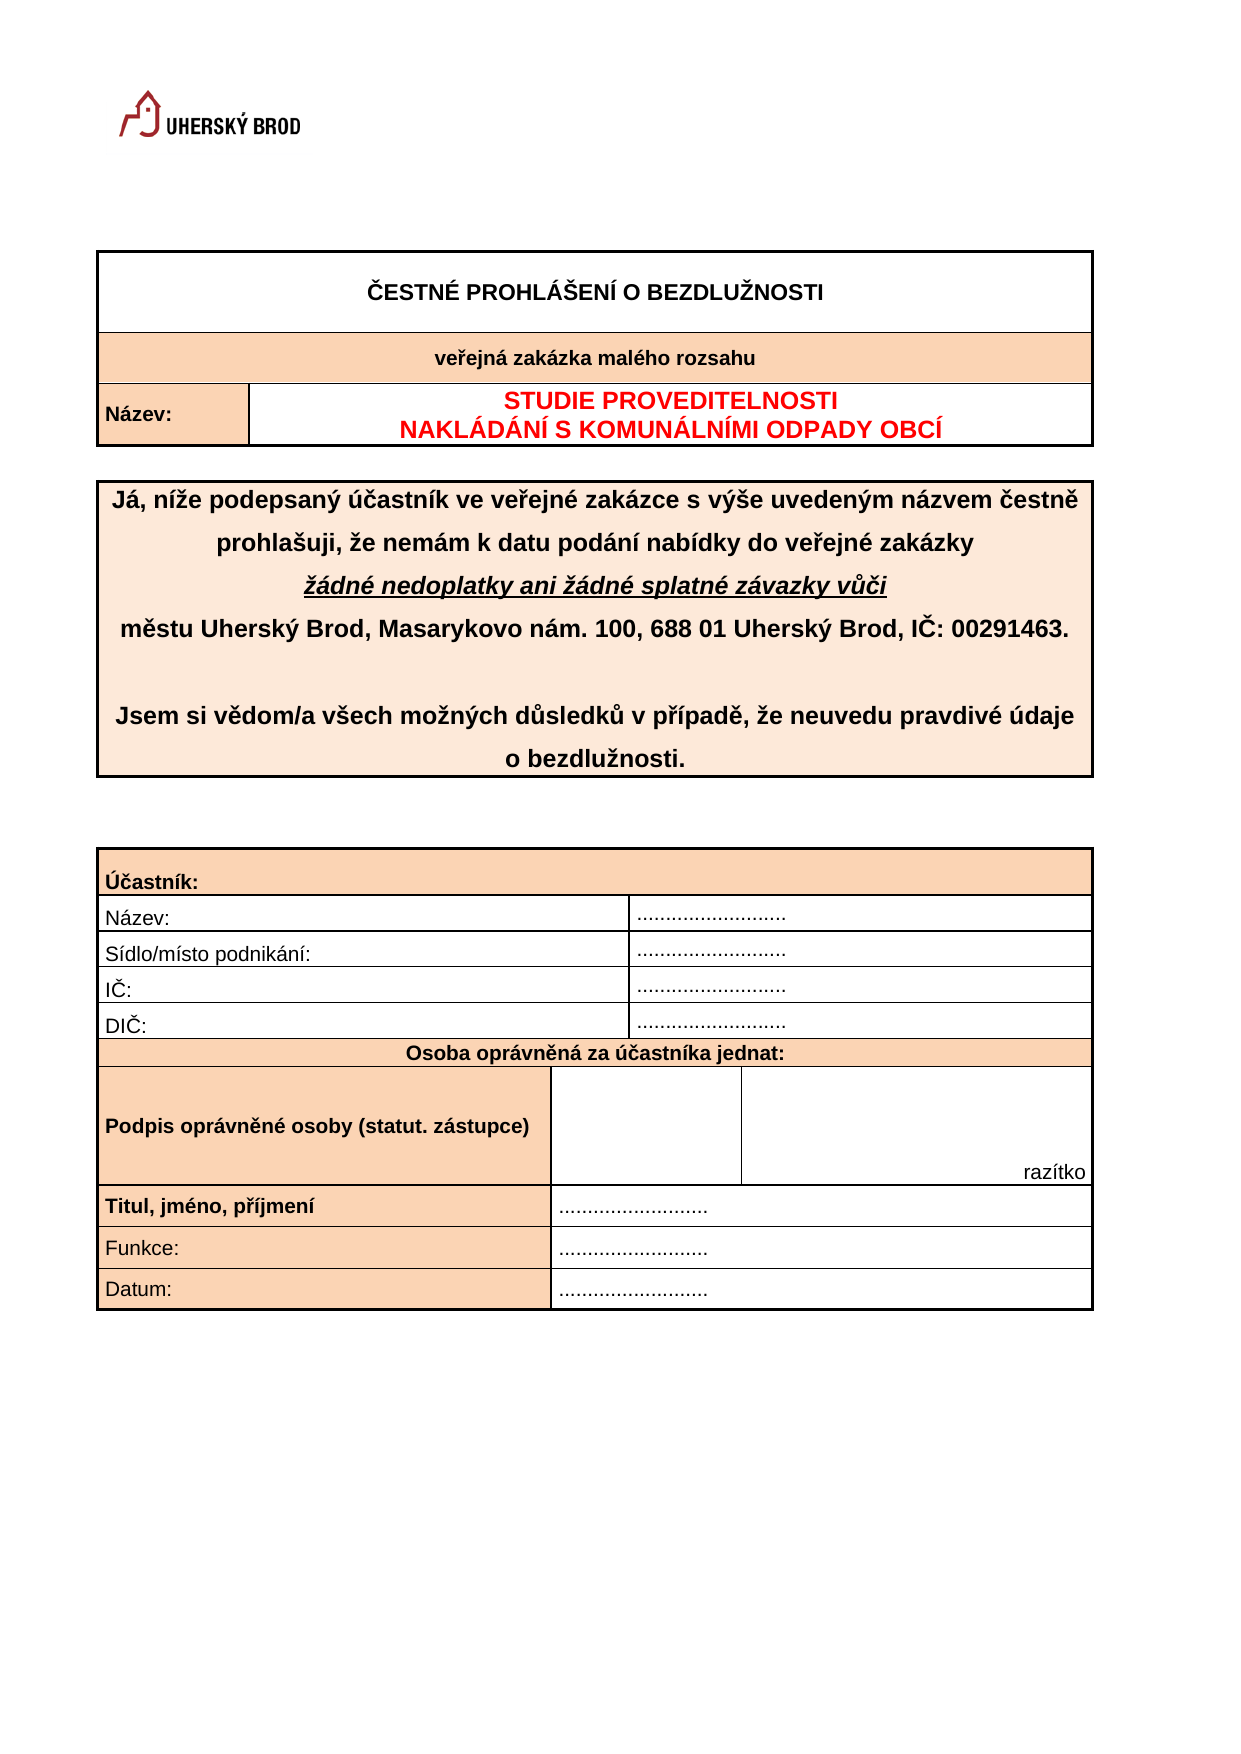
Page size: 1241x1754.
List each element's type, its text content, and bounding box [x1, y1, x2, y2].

table_cell .......................... [630, 932, 1091, 966]
table_header ČESTNÉ PROHLÁŠENÍ O BEZDLUŽNOSTI [99, 253, 1091, 332]
table_cell .......................... [630, 967, 1091, 1002]
table_cell studie proveditelnosti nakládání s komunálními odpady obcí [250, 384, 1091, 444]
table_cell Datum: [99, 1269, 550, 1308]
table_header Účastník: [99, 850, 1091, 894]
table_cell Název: [99, 896, 628, 930]
table_cell IČ: [99, 967, 628, 1002]
table_cell .......................... [552, 1269, 1091, 1308]
table_cell veřejná zakázka malého rozsahu [99, 333, 1091, 382]
table_cell Funkce: [99, 1227, 550, 1268]
table_cell Titul, jméno, příjmení [99, 1186, 550, 1226]
table_cell [552, 1067, 741, 1184]
picture [106, 73, 313, 155]
table_cell Osoba oprávněná za účastníka jednat: [99, 1039, 1091, 1066]
table_cell .......................... [630, 1003, 1091, 1038]
table_cell .......................... [630, 896, 1091, 930]
table_cell razítko [742, 1067, 1091, 1184]
table_cell .......................... [552, 1186, 1091, 1226]
table_cell Sídlo/místo podnikání: [99, 932, 628, 966]
table_header Já, níže podepsaný účastník ve veřejné zakázce s výše uvedeným názvem čestně prohlašuji, že nemám k datu podání nabídky do veřejné zakázky žádné nedoplatky ani žádné splatné závazky vůči městu Uherský Brod, Masarykovo nám. 100, 688 01 Uherský Brod, IČ: 00291463. Jsem si vědom/a všech možných důsledků v případě, že neuvedu pravdivé údaje o bezdlužnosti. [99, 483, 1091, 775]
table_cell .......................... [552, 1227, 1091, 1268]
table_cell DIČ: [99, 1003, 628, 1038]
table_cell Podpis oprávněné osoby (statut. zástupce) [99, 1067, 550, 1184]
table_cell Název: [99, 384, 248, 444]
